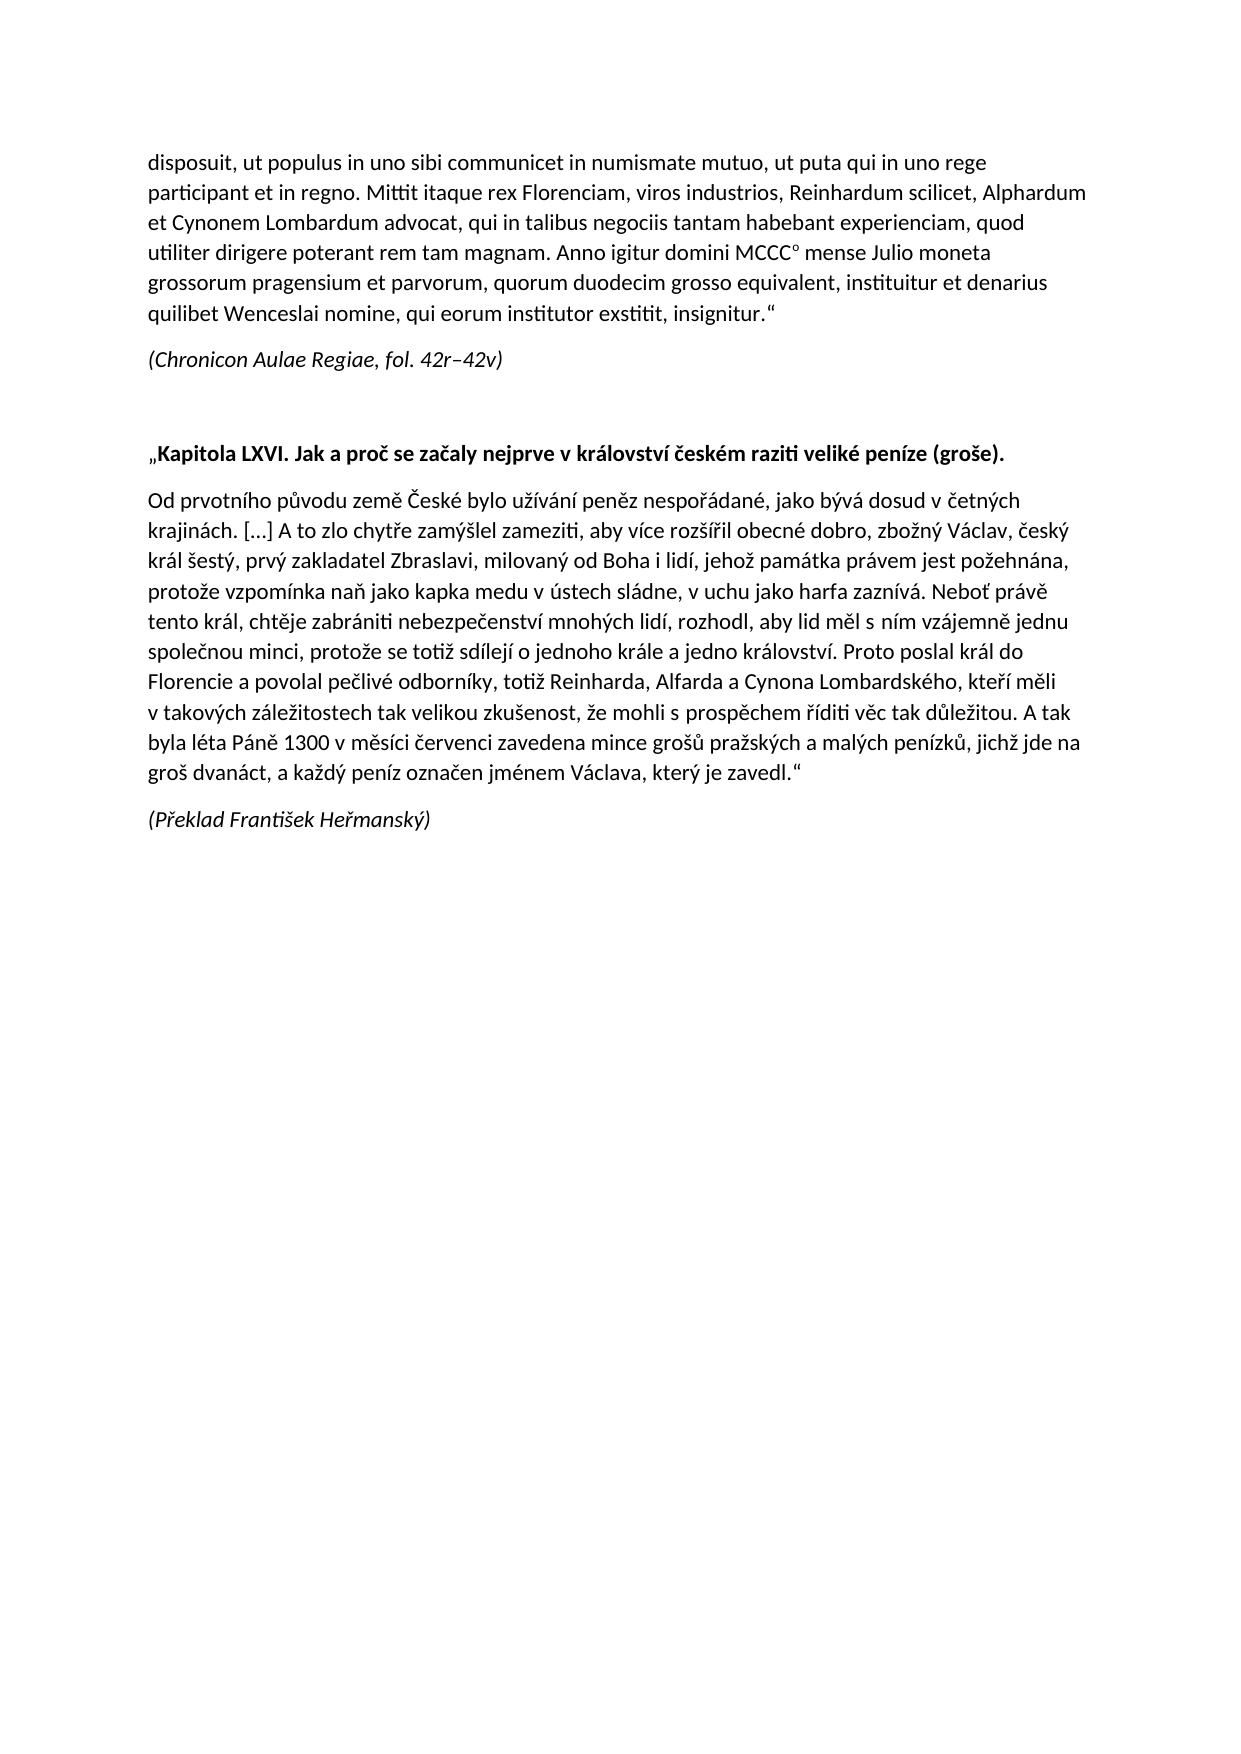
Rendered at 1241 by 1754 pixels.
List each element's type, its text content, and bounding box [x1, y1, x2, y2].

text „Kapitola LXVI. Jak a proč se začaly nejprve v království českém raziti veliké peníze (groše). [148, 439, 1093, 467]
text (Chronicon Aulae Regiae, fol. 42r–42v) [148, 346, 1093, 373]
text Od prvotního původu země České bylo užívání peněz nespořádané, jako bývá dosud v četných krajinách. […] A to zlo chytře zamýšlel zameziti, aby více rozšířil obecné dobro, zbožný Václav, český král šestý, prvý zakladatel Zbraslavi, milovaný od Boha i lidí, jehož památka právem jest požehnána, protože vzpomínka naň jako kapka medu v ústech sládne, v uchu jako harfa zaznívá. Neboť právě tento král, chtěje zabrániti nebezpečenství mnohých lidí, rozhodl, aby lid měl s ním vzájemně jednu společnou minci, protože se totiž sdílejí o jednoho krále a jedno království. Proto poslal král do Florencie a povolal pečlivé odborníky, totiž Reinharda, Alfarda a Cynona Lombardského, kteří měli v takových záležitostech tak velikou zkušenost, že mohli s prospěchem říditi věc tak důležitou. A tak byla léta Páně 1300 v měsíci červenci zavedena mince grošů pražských a malých penízků, jichž jde na groš dvanáct, a každý peníz označen jménem Václava, který je zavedl.“ [148, 486, 1093, 786]
text (Překlad František Heřmanský) [148, 805, 1093, 833]
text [148, 148, 1093, 327]
